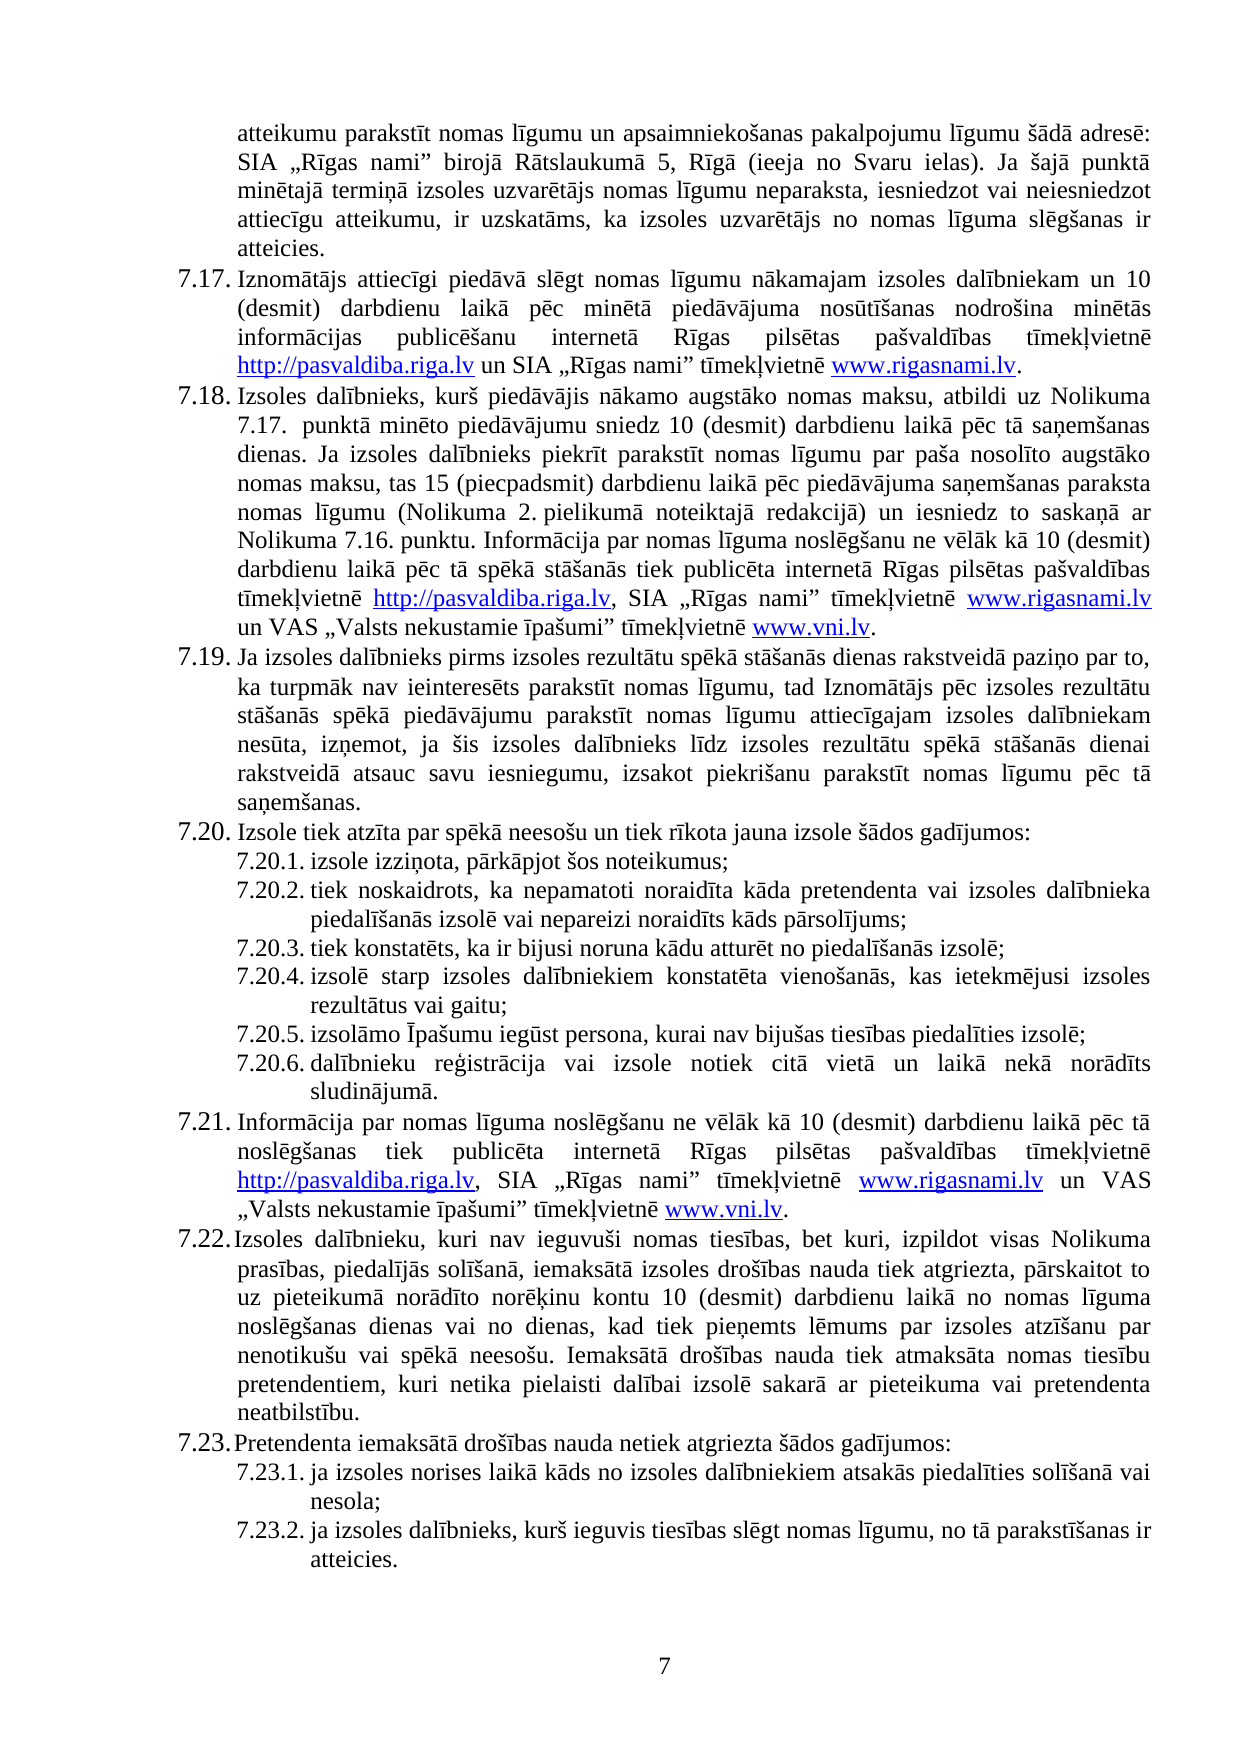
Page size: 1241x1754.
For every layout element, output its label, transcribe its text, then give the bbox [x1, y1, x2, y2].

subtitle izsolāmo Īpašumu iegūst persona, kurai nav bijušas tiesības piedalīties izsolē; [236, 1019, 1152, 1048]
subtitle dalībnieku reģistrācija vai izsole notiek citā vietā un laikā nekā norādīts sludinājumā. [236, 1048, 1152, 1105]
subtitle ja izsoles dalībnieks, kurš ieguvis tiesības slēgt nomas līgumu, no tā parakstīšanas ir atteicies. [236, 1515, 1152, 1572]
list Ja izsoles dalībnieks pirms izsoles rezultātu spēkā stāšanās dienas rakstveidā paziņo par to, ka turpmāk nav ieinteresēts parakstīt nomas līgumu, tad Iznomātājs pēc izsoles rezultātu stāšanās spēkā piedāvājumu parakstīt nomas līgumu attiecīgajam izsoles dalībniekam nesūta, izņemot, ja šis izsoles dalībnieks līdz izsoles rezultātu spēkā stāšanās dienai rakstveidā atsauc savu iesniegumu, izsakot piekrišanu parakstīt nomas līgumu pēc tā saņemšanas. [177, 640, 1152, 815]
subtitle tiek noskaidrots, ka nepamatoti noraidīta kāda pretendenta vai izsoles dalībnieka piedalīšanās izsolē vai nepareizi noraidīts kāds pārsolījums; [236, 875, 1152, 933]
list Izsoles dalībnieku, kuri nav ieguvuši nomas tiesības, bet kuri, izpildot visas Nolikuma prasības, piedalījās solīšanā, iemaksātā izsoles drošības nauda tiek atgriezta, pārskaitot to uz pieteikumā norādīto norēķinu kontu 10 (desmit) darbdienu laikā no nomas līguma noslēgšanas dienas vai no dienas, kad tiek pieņemts lēmums par izsoles atzīšanu par nenotikušu vai spēkā neesošu. Iemaksātā drošības nauda tiek atmaksāta nomas tiesību pretendentiem, kuri netika pielaisti dalībai izsolē sakarā ar pieteikuma vai pretendenta neatbilstību. [177, 1223, 1152, 1426]
subtitle tiek konstatēts, ka ir bijusi noruna kādu atturēt no piedalīšanās izsolē; [236, 933, 1152, 961]
list Izsole tiek atzīta par spēkā neesošu un tiek rīkota jauna izsole šādos gadījumos: [177, 815, 1152, 846]
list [177, 118, 1152, 262]
list Pretendenta iemaksātā drošības nauda netiek atgriezta šādos gadījumos: [177, 1426, 1152, 1457]
subtitle izsole izziņota, pārkāpjot šos noteikumus; [236, 846, 1152, 875]
subtitle ja izsoles norises laikā kāds no izsoles dalībniekiem atsakās piedalīties solīšanā vai nesola; [236, 1457, 1152, 1515]
subtitle izsolē starp izsoles dalībniekiem konstatēta vienošanās, kas ietekmējusi izsoles rezultātus vai gaitu; [236, 961, 1152, 1019]
list Informācija par nomas līguma noslēgšanu ne vēlāk kā 10 (desmit) darbdienu laikā pēc tā noslēgšanas tiek publicēta internetā Rīgas pilsētas pašvaldības tīmekļvietnē http://pasvaldiba.riga.lv, SIA „Rīgas nami” tīmekļvietnē www.rigasnami.lv un VAS „Valsts nekustamie īpašumi” tīmekļvietnē www.vni.lv. [177, 1105, 1152, 1223]
list Iznomātājs attiecīgi piedāvā slēgt nomas līgumu nākamajam izsoles dalībniekam un 10 (desmit) darbdienu laikā pēc minētā piedāvājuma nosūtīšanas nodrošina minētās informācijas publicēšanu internetā Rīgas pilsētas pašvaldības tīmekļvietnē http://pasvaldiba.riga.lv un SIA „Rīgas nami” tīmekļvietnē www.rigasnami.lv. [177, 262, 1152, 379]
list Izsoles dalībnieks, kurš piedāvājis nākamo augstāko nomas maksu, atbildi uz Nolikuma 7.17. punktā minēto piedāvājumu sniedz 10 (desmit) darbdienu laikā pēc tā saņemšanas dienas. Ja izsoles dalībnieks piekrīt parakstīt nomas līgumu par paša nosolīto augstāko nomas maksu, tas 15 (piecpadsmit) darbdienu laikā pēc piedāvājuma saņemšanas paraksta nomas līgumu (Nolikuma 2. pielikumā noteiktajā redakcijā) un iesniedz to saskaņā ar Nolikuma 7.16. punktu. Informācija par nomas līguma noslēgšanu ne vēlāk kā 10 (desmit) darbdienu laikā pēc tā spēkā stāšanās tiek publicēta internetā Rīgas pilsētas pašvaldības tīmekļvietnē http://pasvaldiba.riga.lv, SIA „Rīgas nami” tīmekļvietnē www.rigasnami.lv un VAS „Valsts nekustamie īpašumi” tīmekļvietnē www.vni.lv. [177, 379, 1152, 640]
